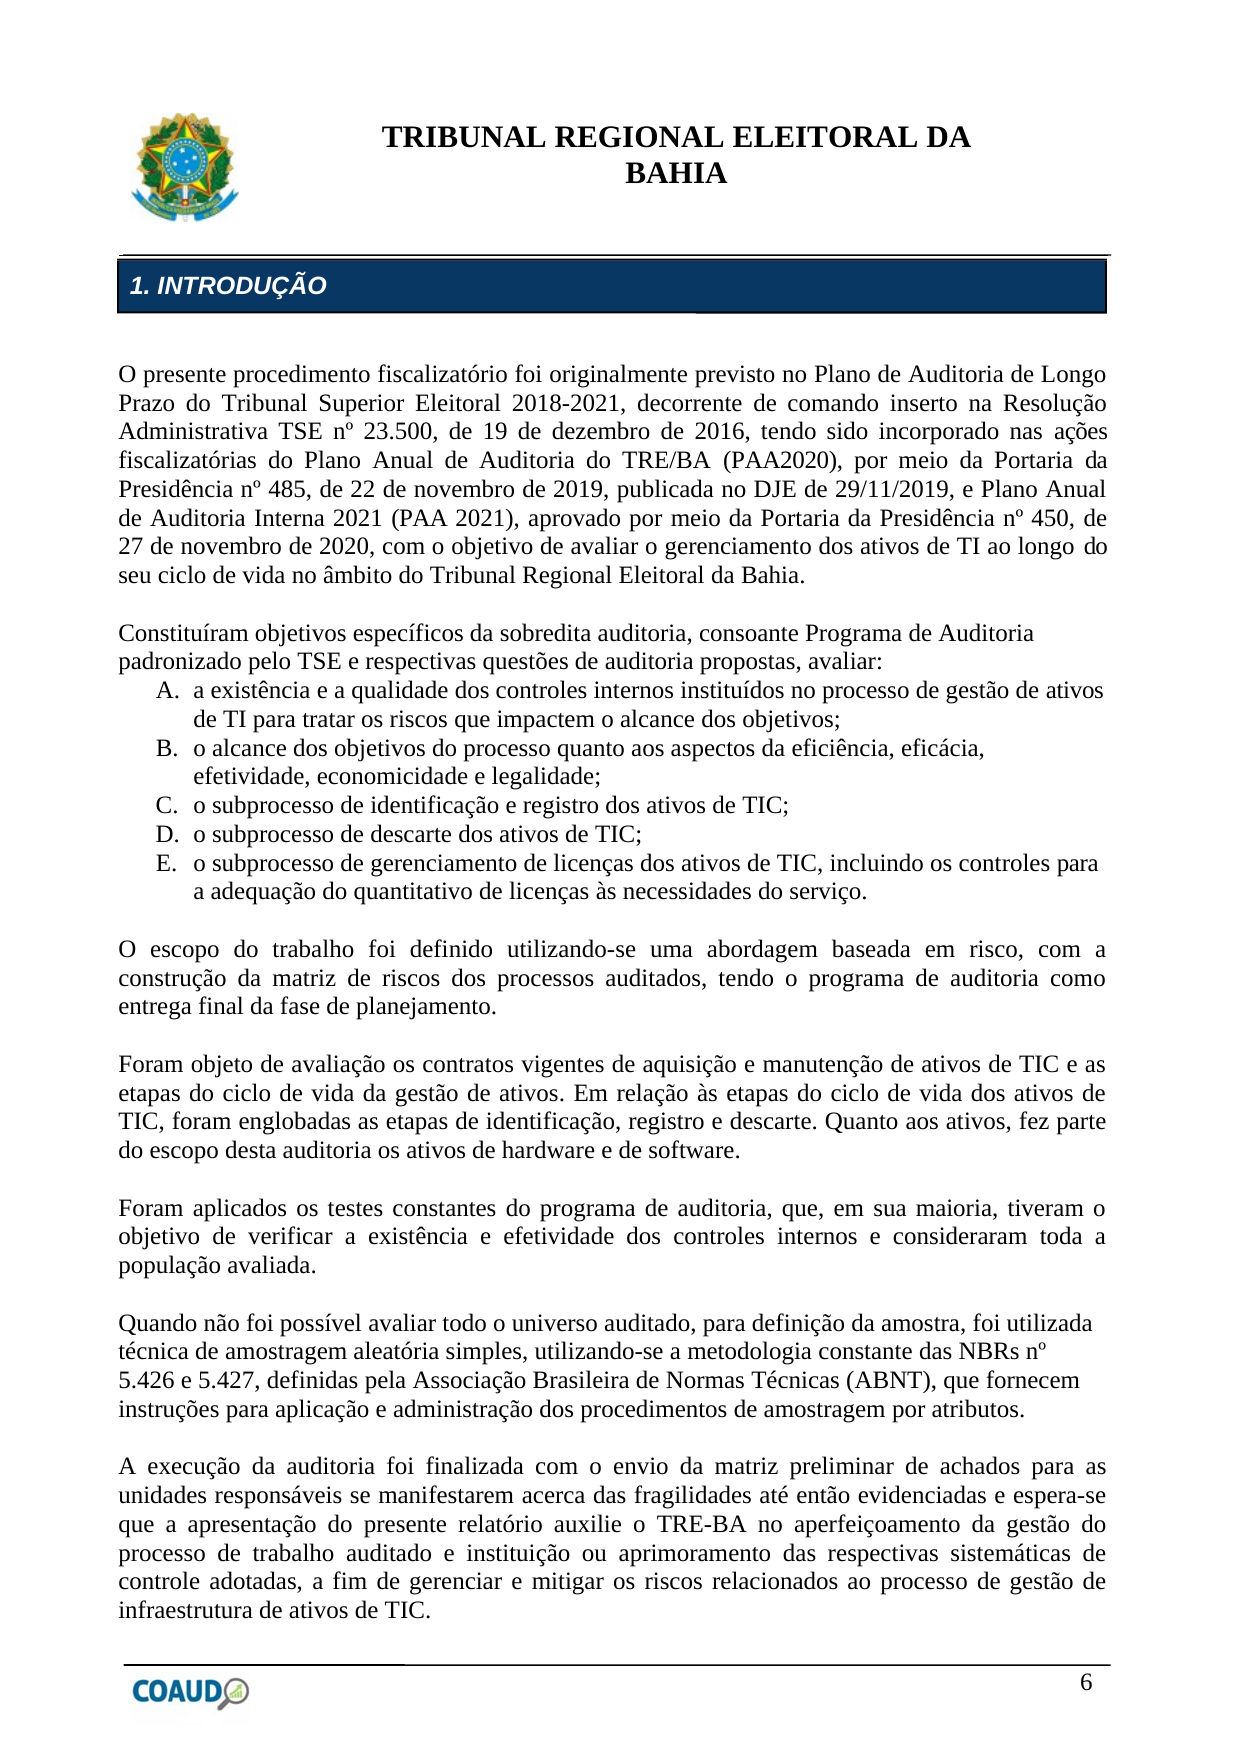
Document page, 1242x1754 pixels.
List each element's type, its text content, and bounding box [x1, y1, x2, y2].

list a existência e a qualidade dos controles internos instituídos no processo de gestão de ativos de TI para tratar os riscos que impactem o alcance dos objetivos; [156, 675, 1107, 733]
text O escopo do trabalho foi definido utilizando-se uma abordagem baseada em risco, com a construção da matriz de riscos dos processos auditados, tendo o programa de auditoria como entrega final da fase de planejamento. [118, 934, 1107, 1020]
text 5.426 e 5.427, definidas pela Associação Brasileira de Normas Técnicas (ABNT), que fornecem instruções para aplicação e administração dos procedimentos de amostragem por atributos. [118, 1365, 1133, 1423]
text Constituíram objetivos específicos da sobredita auditoria, consoante Programa de Auditoria padronizado pelo TSE e respectivas questões de auditoria propostas, avaliar: [118, 618, 1133, 675]
text O presente procedimento fiscalizatório foi originalmente previsto no Plano de Auditoria de Longo Prazo do Tribunal Superior Eleitoral 2018-2021, decorrente de comando inserto na Resolução Administrativa TSE nº 23.500, de 19 de dezembro de 2016, tendo sido incorporado nas ações fiscalizatórias do Plano Anual de Auditoria do TRE/BA (PAA2020), por meio da Portaria da Presidência nº 485, de 22 de novembro de 2019, publicada no DJE de 29/11/2019, e Plano Anual de Auditoria Interna 2021 (PAA 2021), aprovado por meio da Portaria da Presidência nº 450, de 27 de novembro de 2020, com o objetivo de avaliar o gerenciamento dos ativos de TI ao longo do seu ciclo de vida no âmbito do Tribunal Regional Eleitoral da Bahia. [118, 359, 1108, 589]
list o subprocesso de gerenciamento de licenças dos ativos de TIC, incluindo os controles para a adequação do quantitativo de licenças às necessidades do serviço. [156, 848, 1106, 905]
picture [130, 1666, 250, 1726]
text Quando não foi possível avaliar todo o universo auditado, para definição da amostra, foi utilizada técnica de amostragem aleatória simples, utilizando-se a metodologia constante das NBRs nº [118, 1308, 1133, 1365]
list o subprocesso de descarte dos ativos de TIC; [155, 819, 1133, 848]
text Foram objeto de avaliação os contratos vigentes de aquisição e manutenção de ativos de TIC e as etapas do ciclo de vida da gestão de ativos. Em relação às etapas do ciclo de vida dos ativos de TIC, foram englobadas as etapas de identificação, registro e descarte. Quanto aos ativos, fez parte do escopo desta auditoria os ativos de hardware e de software. [118, 1049, 1107, 1164]
picture [130, 113, 240, 222]
text Foram aplicados os testes constantes do programa de auditoria, que, em sua maioria, tiveram o objetivo de verificar a existência e efetividade dos controles internos e consideraram toda a população avaliada. [118, 1193, 1107, 1279]
list o subprocesso de identificação e registro dos ativos de TIC; [155, 790, 1133, 819]
list o alcance dos objetivos do processo quanto aos aspectos da eficiência, eficácia, efetividade, economicidade e legalidade; [156, 733, 1107, 790]
text A execução da auditoria foi finalizada com o envio da matriz preliminar de achados para as unidades responsáveis se manifestarem acerca das fragilidades até então evidenciadas e espera-se que a apresentação do presente relatório auxilie o TRE-BA no aperfeiçoamento da gestão do processo de trabalho auditado e instituição ou aprimoramento das respectivas sistemáticas de controle adotadas, a fim de gerenciar e mitigar os riscos relacionados ao processo de gestão de infraestrutura de ativos de TIC. [118, 1451, 1107, 1624]
